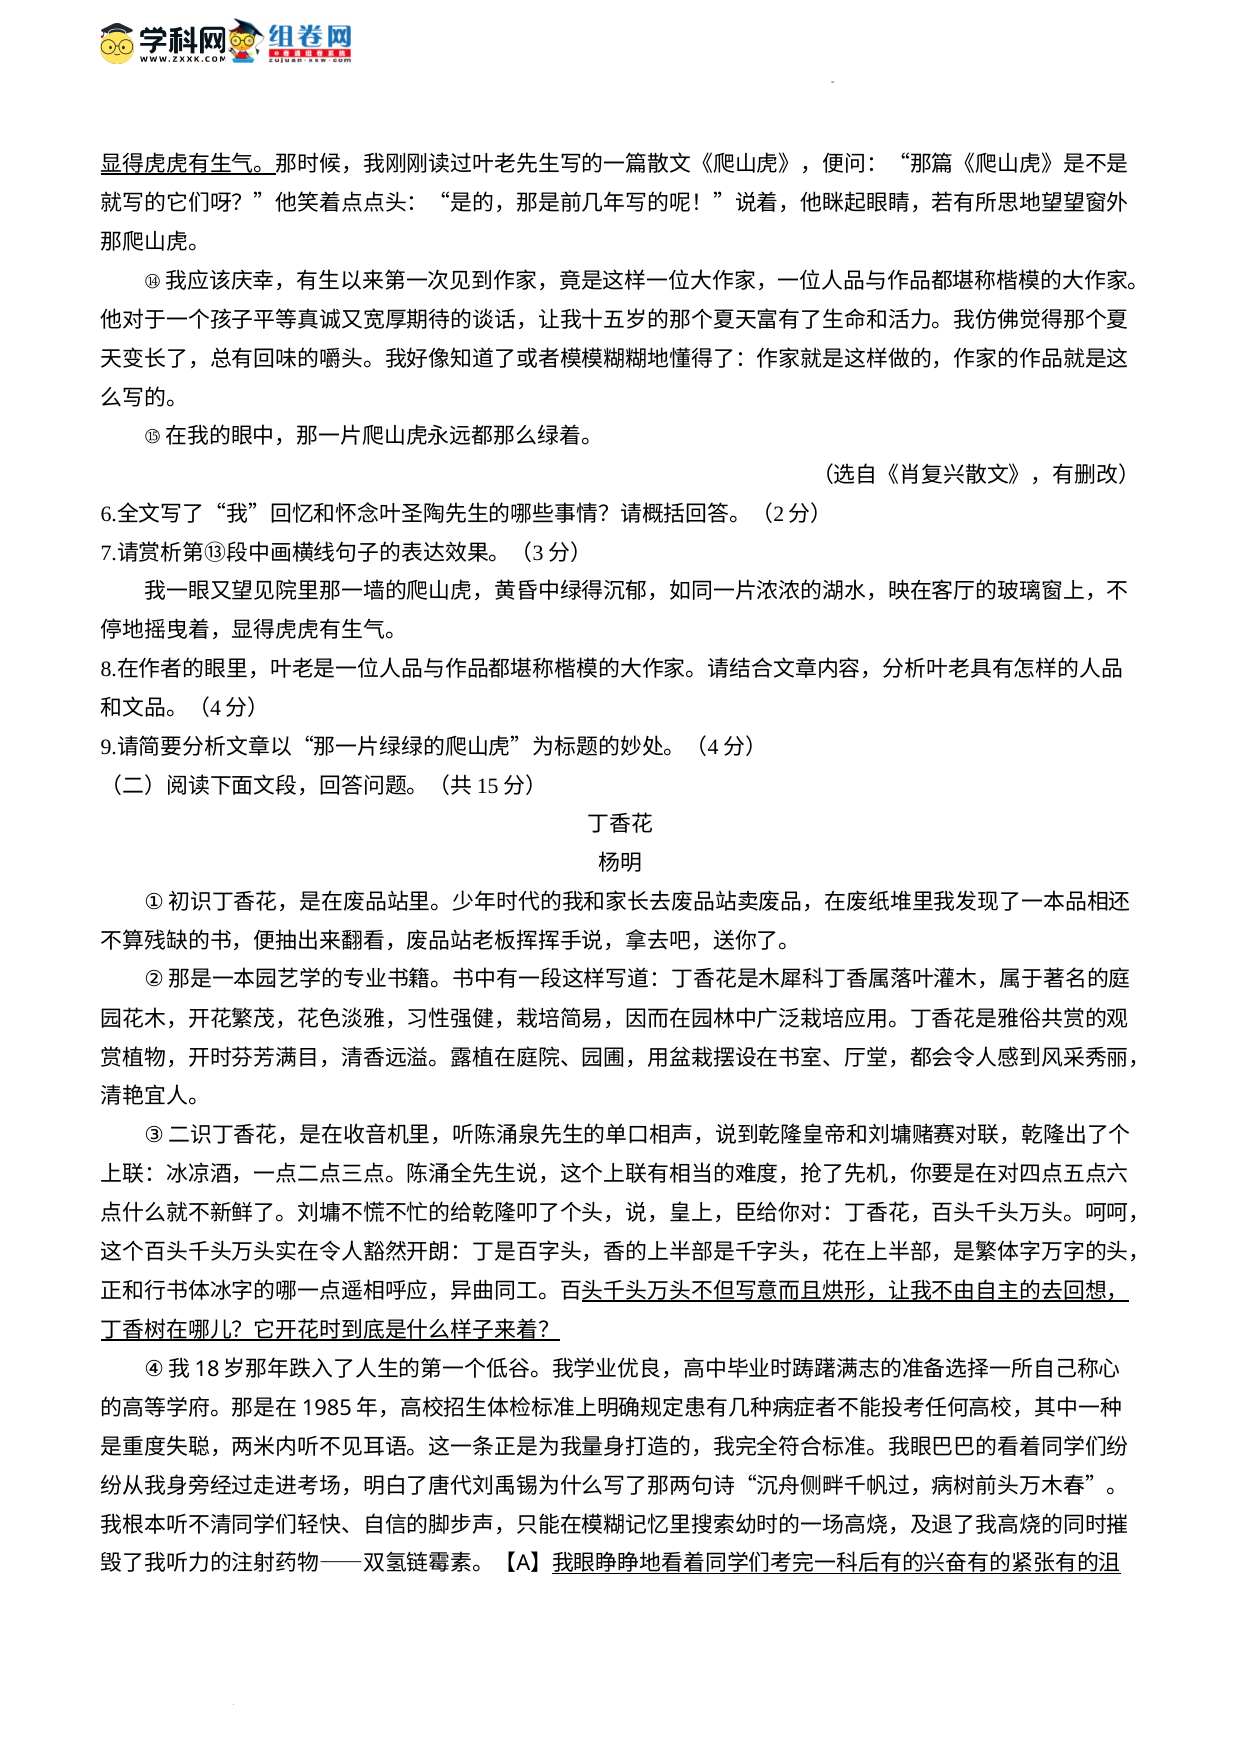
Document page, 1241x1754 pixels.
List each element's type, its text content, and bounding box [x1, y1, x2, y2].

text ⑭我应该庆幸，有生以来第一次见到作家，竟是这样一位大作家，一位人品与作品都堪称楷模的大作家。他对于一个孩子平等真诚又宽厚期待的谈话，让我十五岁的那个夏天富有了生命和活力。我仿佛觉得那个夏天变长了，总有回味的嚼头。我好像知道了或者模模糊糊地懂得了：作家就是这样做的，作家的作品就是这么写的。 [100, 262, 1140, 412]
text 杨明 [100, 845, 1140, 877]
text 9.请简要分析文章以“那一片绿绿的爬山虎”为标题的妙处。（4分） [100, 728, 1140, 761]
picture [100, 18, 352, 64]
text ③二识丁香花，是在收音机里，听陈涌泉先生的单口相声，说到乾隆皇帝和刘墉赌赛对联，乾隆出了个上联：冰凉酒，一点二点三点。陈涌全先生说，这个上联有相当的难度，抢了先机，你要是在对四点五点六点什么就不新鲜了。刘墉不慌不忙的给乾隆叩了个头，说，皇上，臣给你对：丁香花，百头千头万头。呵呵，这个百头千头万头实在令人豁然开朗：丁是百字头，香的上半部是千字头，花在上半部，是繁体字万字的头，正和行书体冰字的哪一点遥相呼应，异曲同工。百头千头万头不但写意而且烘形，让我不由自主的去回想，丁香树在哪儿？它开花时到底是什么样子来着？ [100, 1117, 1140, 1344]
text 我一眼又望见院里那一墙的爬山虎，黄昏中绿得沉郁，如同一片浓浓的湖水，映在客厅的玻璃窗上，不停地摇曳着，显得虎虎有生气。 [100, 573, 1140, 644]
text （二）阅读下面文段，回答问题。（共15分） [100, 767, 1140, 800]
text ⑮在我的眼中，那一片爬山虎永远都那么绿着。 [100, 418, 1140, 451]
text 丁香花 [100, 806, 1140, 838]
text ①初识丁香花，是在废品站里。少年时代的我和家长去废品站卖废品，在废纸堆里我发现了一本品相还不算残缺的书，便抽出来翻看，废品站老板挥挥手说，拿去吧，送你了。 [100, 883, 1140, 955]
text 7.请赏析第⑬段中画横线句子的表达效果。（3分） [100, 534, 1140, 567]
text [100, 1350, 1140, 1578]
text 6.全文写了“我”回忆和怀念叶圣陶先生的哪些事情？请概括回答。（2分） [100, 496, 1140, 528]
text ②那是一本园艺学的专业书籍。书中有一段这样写道：丁香花是木犀科丁香属落叶灌木，属于著名的庭园花木，开花繁茂，花色淡雅，习性强健，栽培简易，因而在园林中广泛栽培应用。丁香花是雅俗共赏的观赏植物，开时芬芳满目，清香远溢。露植在庭院、园圃，用盆栽摆设在书室、厅堂，都会令人感到风采秀丽，清艳宜人。 [100, 961, 1140, 1111]
text 8.在作者的眼里，叶老是一位人品与作品都堪称楷模的大作家。请结合文章内容，分析叶老具有怎样的人品和文品。（4分） [100, 651, 1140, 722]
text （选自《肖复兴散文》，有删改） [100, 457, 1140, 489]
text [100, 146, 1140, 256]
